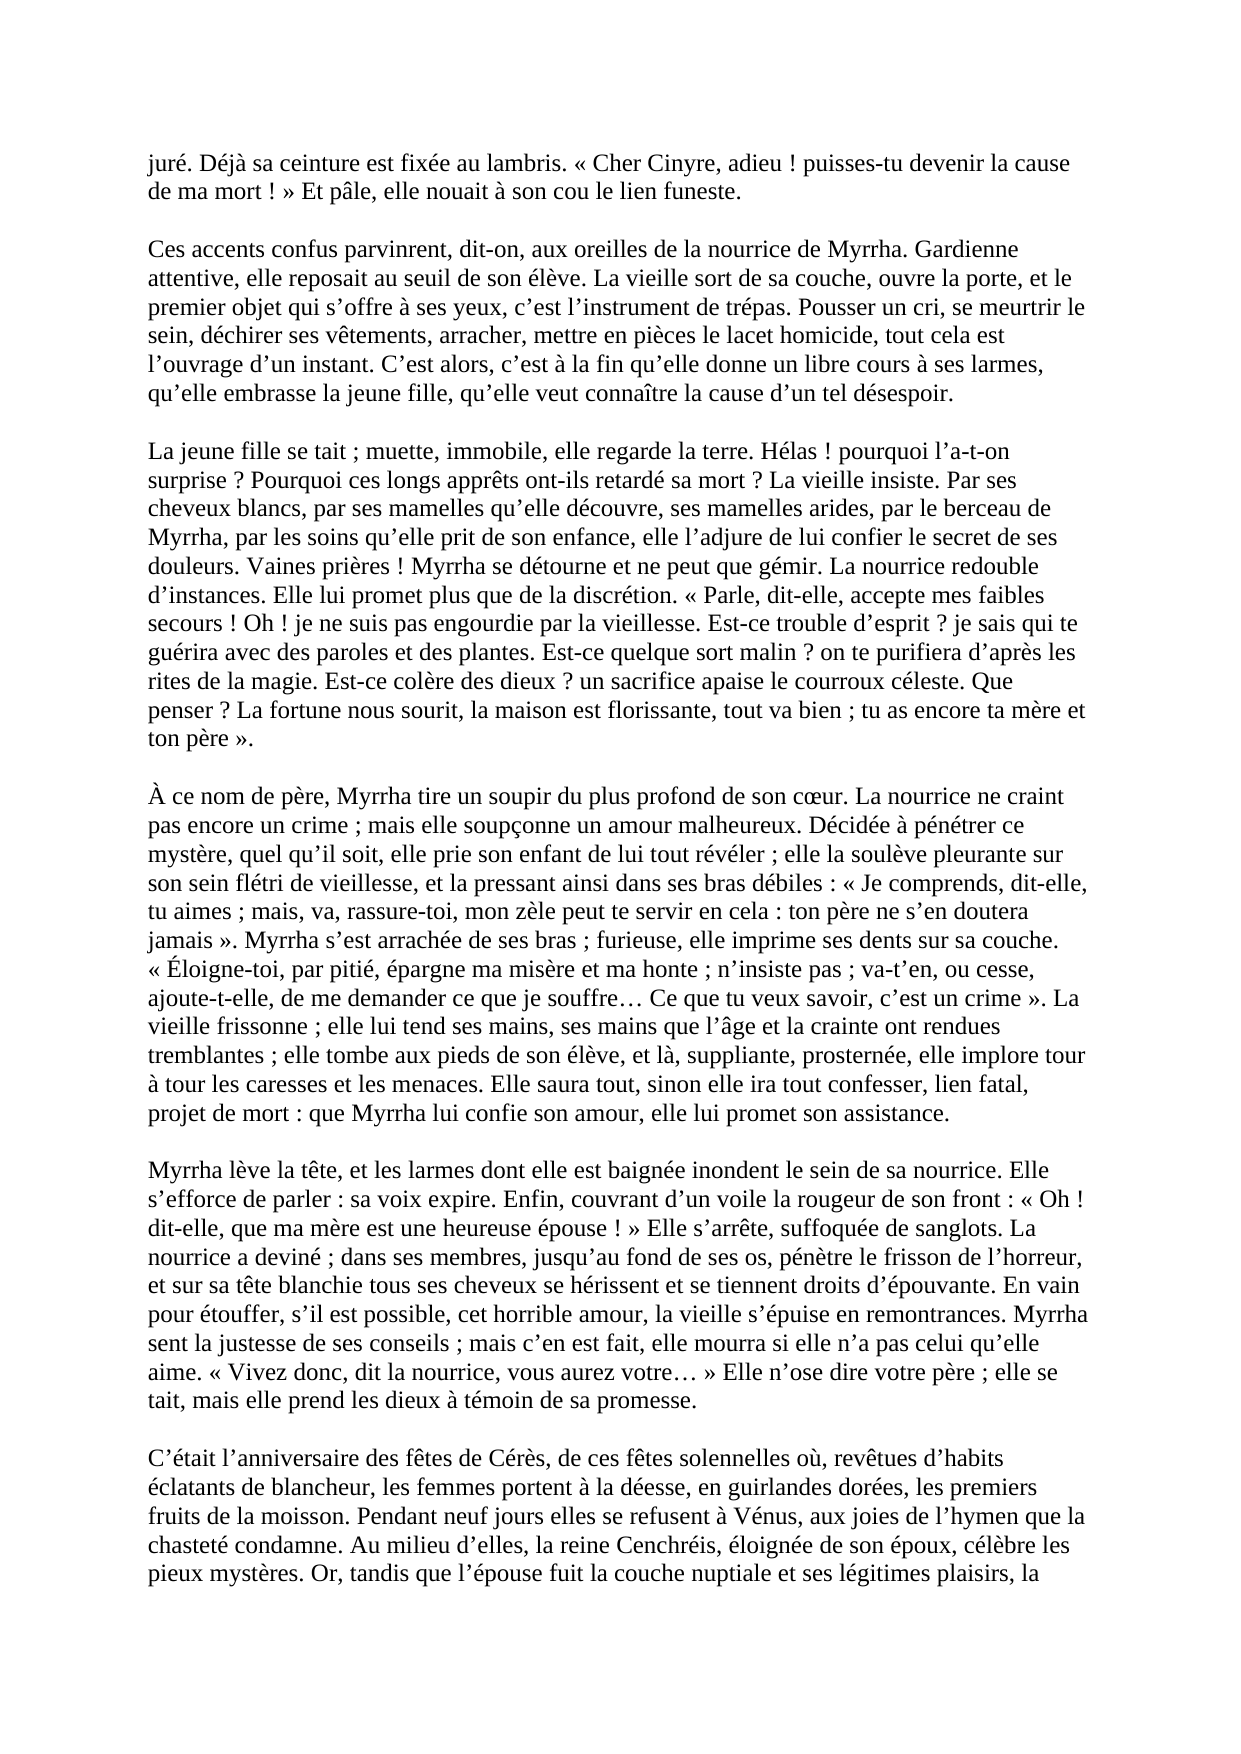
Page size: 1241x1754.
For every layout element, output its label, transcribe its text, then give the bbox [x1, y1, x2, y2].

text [148, 148, 1093, 205]
text À ce nom de père, Myrrha tire un soupir du plus profond de son cœur. La nourrice ne craint pas encore un crime ; mais elle soupçonne un amour malheureux. Décidée à pénétrer ce mystère, quel qu’il soit, elle prie son enfant de lui tout révéler ; elle la soulève pleurante sur son sein flétri de vieillesse, et la pressant ainsi dans ses bras débiles : « Je comprends, dit-elle, tu aimes ; mais, va, rassure-toi, mon zèle peut te servir en cela : ton père ne s’en doutera jamais ». Myrrha s’est arrachée de ses bras ; furieuse, elle imprime ses dents sur sa couche. « Éloigne-toi, par pitié, épargne ma misère et ma honte ; n’insiste pas ; va-t’en, ou cesse, ajoute-t-elle, de me demander ce que je souffre… Ce que tu veux savoir, c’est un crime ». La vieille frissonne ; elle lui tend ses mains, ses mains que l’âge et la crainte ont rendues tremblantes ; elle tombe aux pieds de son élève, et là, suppliante, prosternée, elle implore tour à tour les caresses et les menaces. Elle saura tout, sinon elle ira tout confesser, lien fatal, projet de mort : que Myrrha lui confie son amour, elle lui promet son assistance. [148, 781, 1093, 1126]
text Ces accents confus parvinrent, dit-on, aux oreilles de la nourrice de Myrrha. Gardienne attentive, elle reposait au seuil de son élève. La vieille sort de sa couche, ouvre la porte, et le premier objet qui s’offre à ses yeux, c’est l’instrument de trépas. Pousser un cri, se meurtrir le sein, déchirer ses vêtements, arracher, mettre en pièces le lacet homicide, tout cela est l’ouvrage d’un instant. C’est alors, c’est à la fin qu’elle donne un libre cours à ses larmes, qu’elle embrasse la jeune fille, qu’elle veut connaître la cause d’un tel désespoir. [148, 234, 1093, 407]
text La jeune fille se tait ; muette, immobile, elle regarde la terre. Hélas ! pourquoi l’a-t-on surprise ? Pourquoi ces longs apprêts ont-ils retardé sa mort ? La vieille insiste. Par ses cheveux blancs, par ses mamelles qu’elle découvre, ses mamelles arides, par le berceau de Myrrha, par les soins qu’elle prit de son enfance, elle l’adjure de lui confier le secret de ses douleurs. Vaines prières ! Myrrha se détourne et ne peut que gémir. La nourrice redouble d’instances. Elle lui promet plus que de la discrétion. « Parle, dit-elle, accepte mes faibles secours ! Oh ! je ne suis pas engourdie par la vieillesse. Est-ce trouble d’esprit ? je sais qui te guérira avec des paroles et des plantes. Est-ce quelque sort malin ? on te purifiera d’après les rites de la magie. Est-ce colère des dieux ? un sacrifice apaise le courroux céleste. Que penser ? La fortune nous sourit, la maison est florissante, tout va bien ; tu as encore ta mère et ton père ». [148, 436, 1093, 752]
text Myrrha lève la tête, et les larmes dont elle est baignée inondent le sein de sa nourrice. Elle s’efforce de parler : sa voix expire. Enfin, couvrant d’un voile la rougeur de son front : « Oh ! dit-elle, que ma mère est une heureuse épouse ! » Elle s’arrête, suffoquée de sanglots. La nourrice a deviné ; dans ses membres, jusqu’au fond de ses os, pénètre le frisson de l’horreur, et sur sa tête blanchie tous ses cheveux se hérissent et se tiennent droits d’épouvante. En vain pour étouffer, s’il est possible, cet horrible amour, la vieille s’épuise en remontrances. Myrrha sent la justesse de ses conseils ; mais c’en est fait, elle mourra si elle n’a pas celui qu’elle aime. « Vivez donc, dit la nourrice, vous aurez votre… » Elle n’ose dire votre père ; elle se tait, mais elle prend les dieux à témoin de sa promesse. [148, 1156, 1093, 1414]
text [148, 1443, 1093, 1587]
